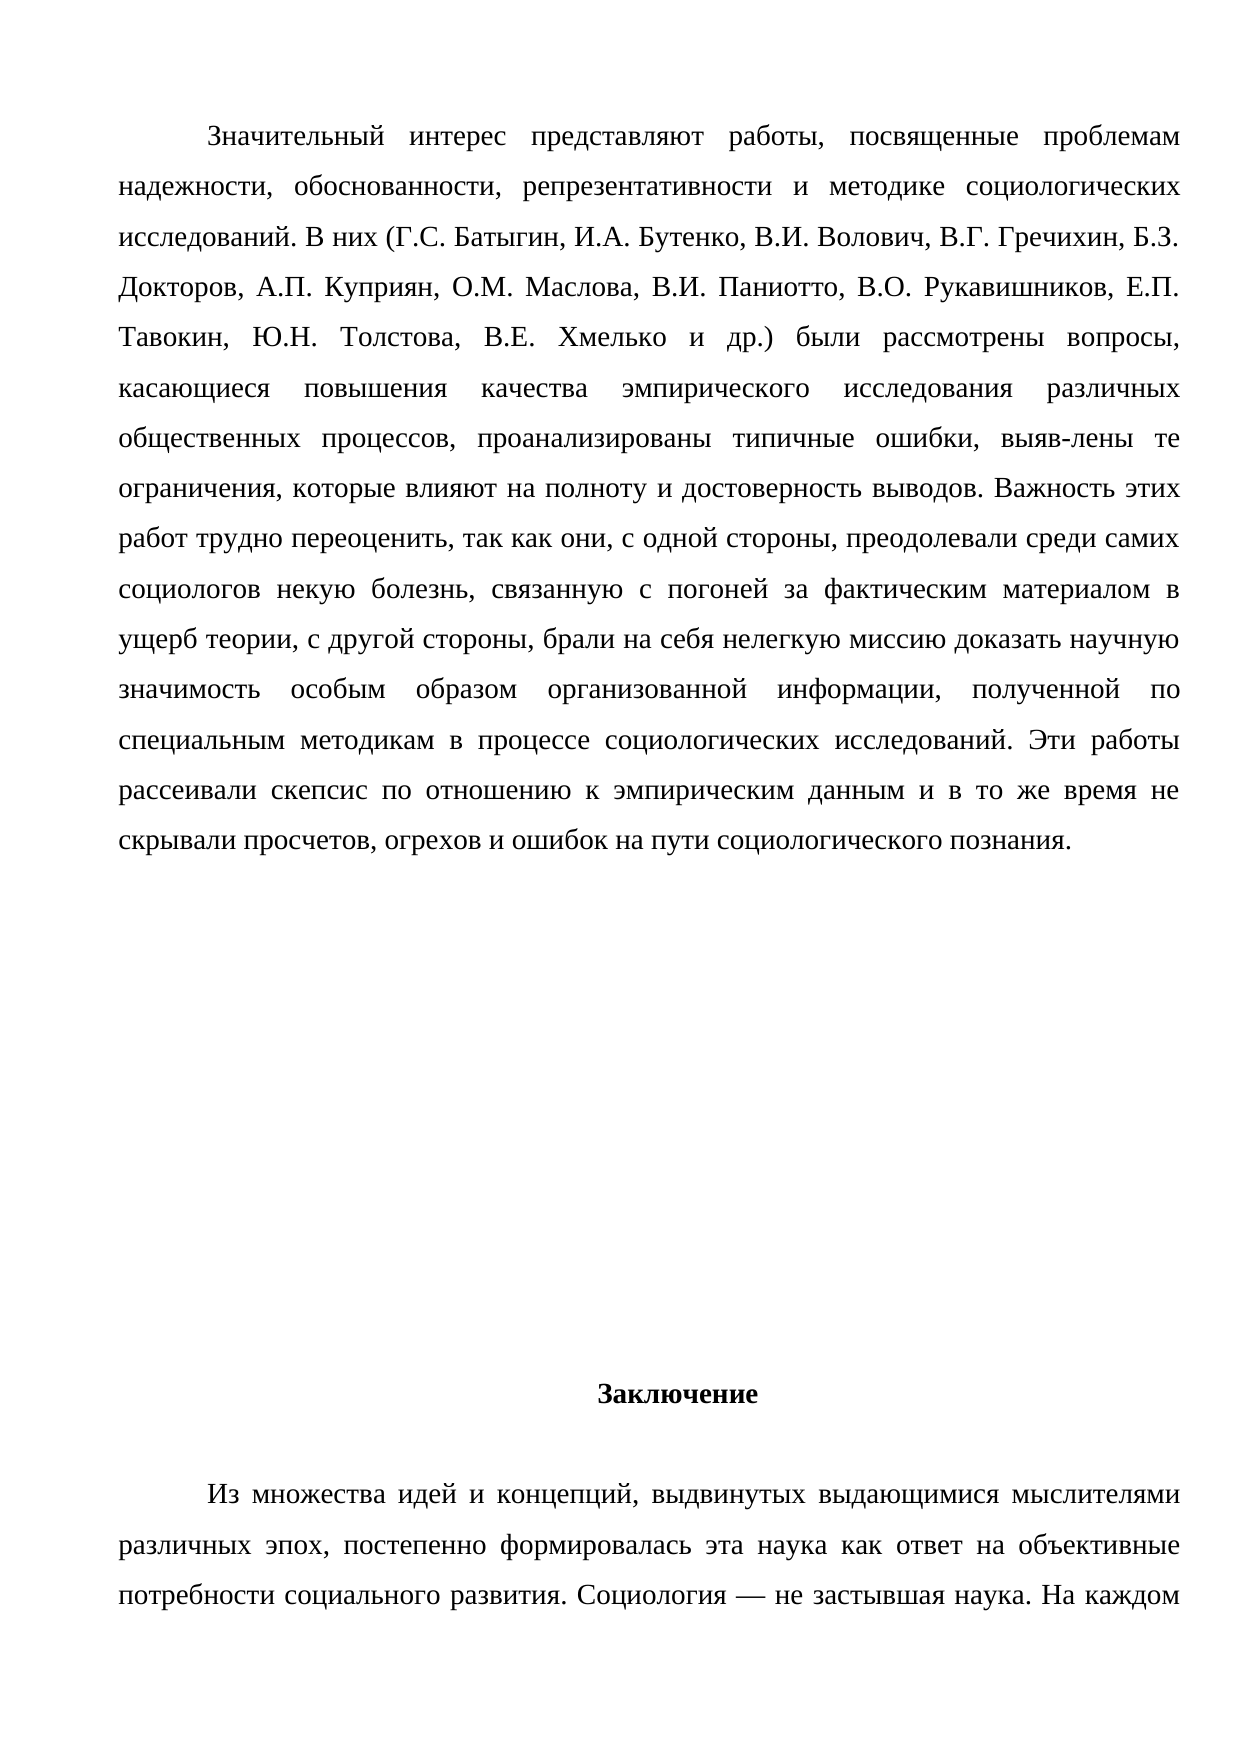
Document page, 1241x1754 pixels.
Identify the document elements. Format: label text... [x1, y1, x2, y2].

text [118, 1477, 1181, 1611]
text Значительный интерес представляют работы, посвященные проблемам надежности, обоснованности, репрезентативности и методике социологических исследований. В них (Г.С. Батыгин, И.А. Бутенко, В.И. Волович, В.Г. Гречихин, Б.З. Докторов, А.П. Куприян, О.М. Маслова, В.И. Паниотто, В.О. Рукавишников, Е.П. Тавокин, Ю.Н. Толстова, В.Е. Хмелько и др.) были рассмотрены вопросы, касающиеся повышения качества эмпирического исследования различных общественных процессов, проанализированы типичные ошибки, выяв-лены те ограничения, которые влияют на полноту и достоверность выводов. Важность этих работ трудно переоценить, так как они, с одной стороны, преодолевали среди самих социологов некую болезнь, связанную с погоней за фактическим материалом в ущерб теории, с другой стороны, брали на себя нелегкую миссию доказать научную значимость особым образом организованной информации, полученной по специальным методикам в процессе социологических исследований. Эти работы рассеивали скепсис по отношению к эмпирическим данным и в то же время не скрывали просчетов, огрехов и ошибок на пути социологического познания. [118, 118, 1181, 856]
text Заключение [118, 1376, 1181, 1409]
